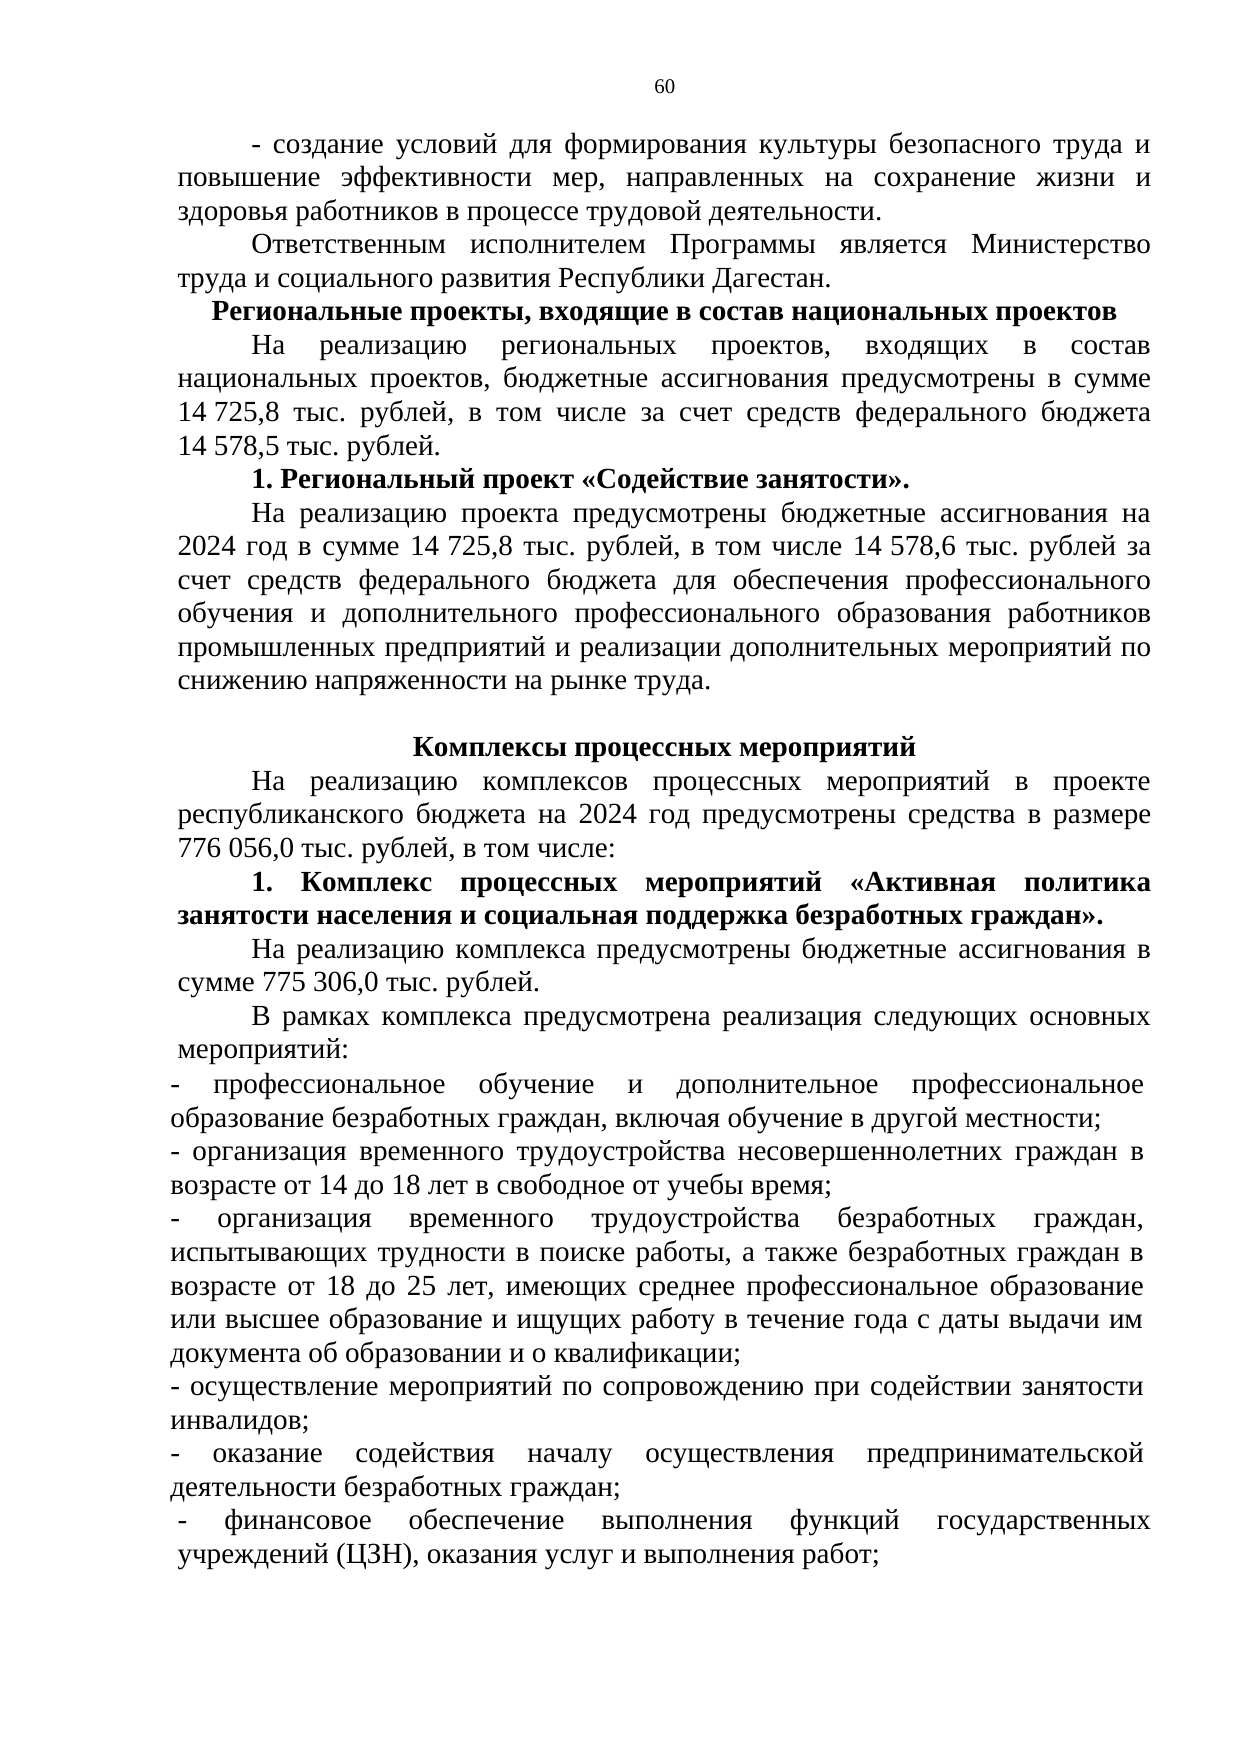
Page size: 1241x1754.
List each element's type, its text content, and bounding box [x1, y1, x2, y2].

text 1. Региональный проект «Содействие занятости». [177, 461, 1152, 495]
text - организация временного трудоустройства несовершеннолетних граждан в возрасте от 14 до 18 лет в свободное от учебы время; [170, 1133, 1144, 1201]
text Комплексы процессных мероприятий [177, 729, 1152, 763]
text На реализацию комплекса предусмотрены бюджетные ассигнования в сумме 775 306,0 тыс. рублей. [177, 931, 1152, 998]
text - профессиональное обучение и дополнительное профессиональное образование безработных граждан, включая обучение в другой местности; [170, 1066, 1144, 1133]
text - создание условий для формирования культуры безопасного труда и повышение эффективности мер, направленных на сохранение жизни и здоровья работников в процессе трудовой деятельности. [177, 126, 1152, 226]
text Региональные проекты, входящие в состав национальных проектов [177, 293, 1152, 327]
text - организация временного трудоустройства безработных граждан, испытывающих трудности в поиске работы, а также безработных граждан в возрасте от 18 до 25 лет, имеющих среднее профессиональное образование или высшее образование и ищущих работу в течение года с даты выдачи им документа об образовании и о квалификации; [170, 1201, 1144, 1368]
text В рамках комплекса предусмотрена реализация следующих основных мероприятий: [177, 998, 1152, 1065]
text На реализацию региональных проектов, входящих в состав национальных проектов, бюджетные ассигнования предусмотрены в сумме 14 725,8 тыс. рублей, в том числе за счет средств федерального бюджета 14 578,5 тыс. рублей. [177, 327, 1152, 461]
text - оказание содействия началу осуществления предпринимательской деятельности безработных граждан; [170, 1435, 1144, 1502]
text - финансовое обеспечение выполнения функций государственных учреждений (ЦЗН), оказания услуг и выполнения работ; [177, 1065, 1152, 1569]
text Ответственным исполнителем Программы является Министерство труда и социального развития Республики Дагестан. [177, 226, 1152, 293]
text 1. Комплекс процессных мероприятий «Активная политика занятости населения и социальная поддержка безработных граждан». [177, 864, 1152, 931]
text На реализацию проекта предусмотрены бюджетные ассигнования на 2024 год в сумме 14 725,8 тыс. рублей, в том числе 14 578,6 тыс. рублей за счет средств федерального бюджета для обеспечения профессионального обучения и дополнительного профессионального образования работников промышленных предприятий и реализации дополнительных мероприятий по снижению напряженности на рынке труда. [177, 495, 1152, 696]
text На реализацию комплексов процессных мероприятий в проекте республиканского бюджета на 2024 год предусмотрены средства в размере 776 056,0 тыс. рублей, в том числе: [177, 763, 1152, 864]
text - осуществление мероприятий по сопровождению при содействии занятости инвалидов; [170, 1368, 1144, 1435]
